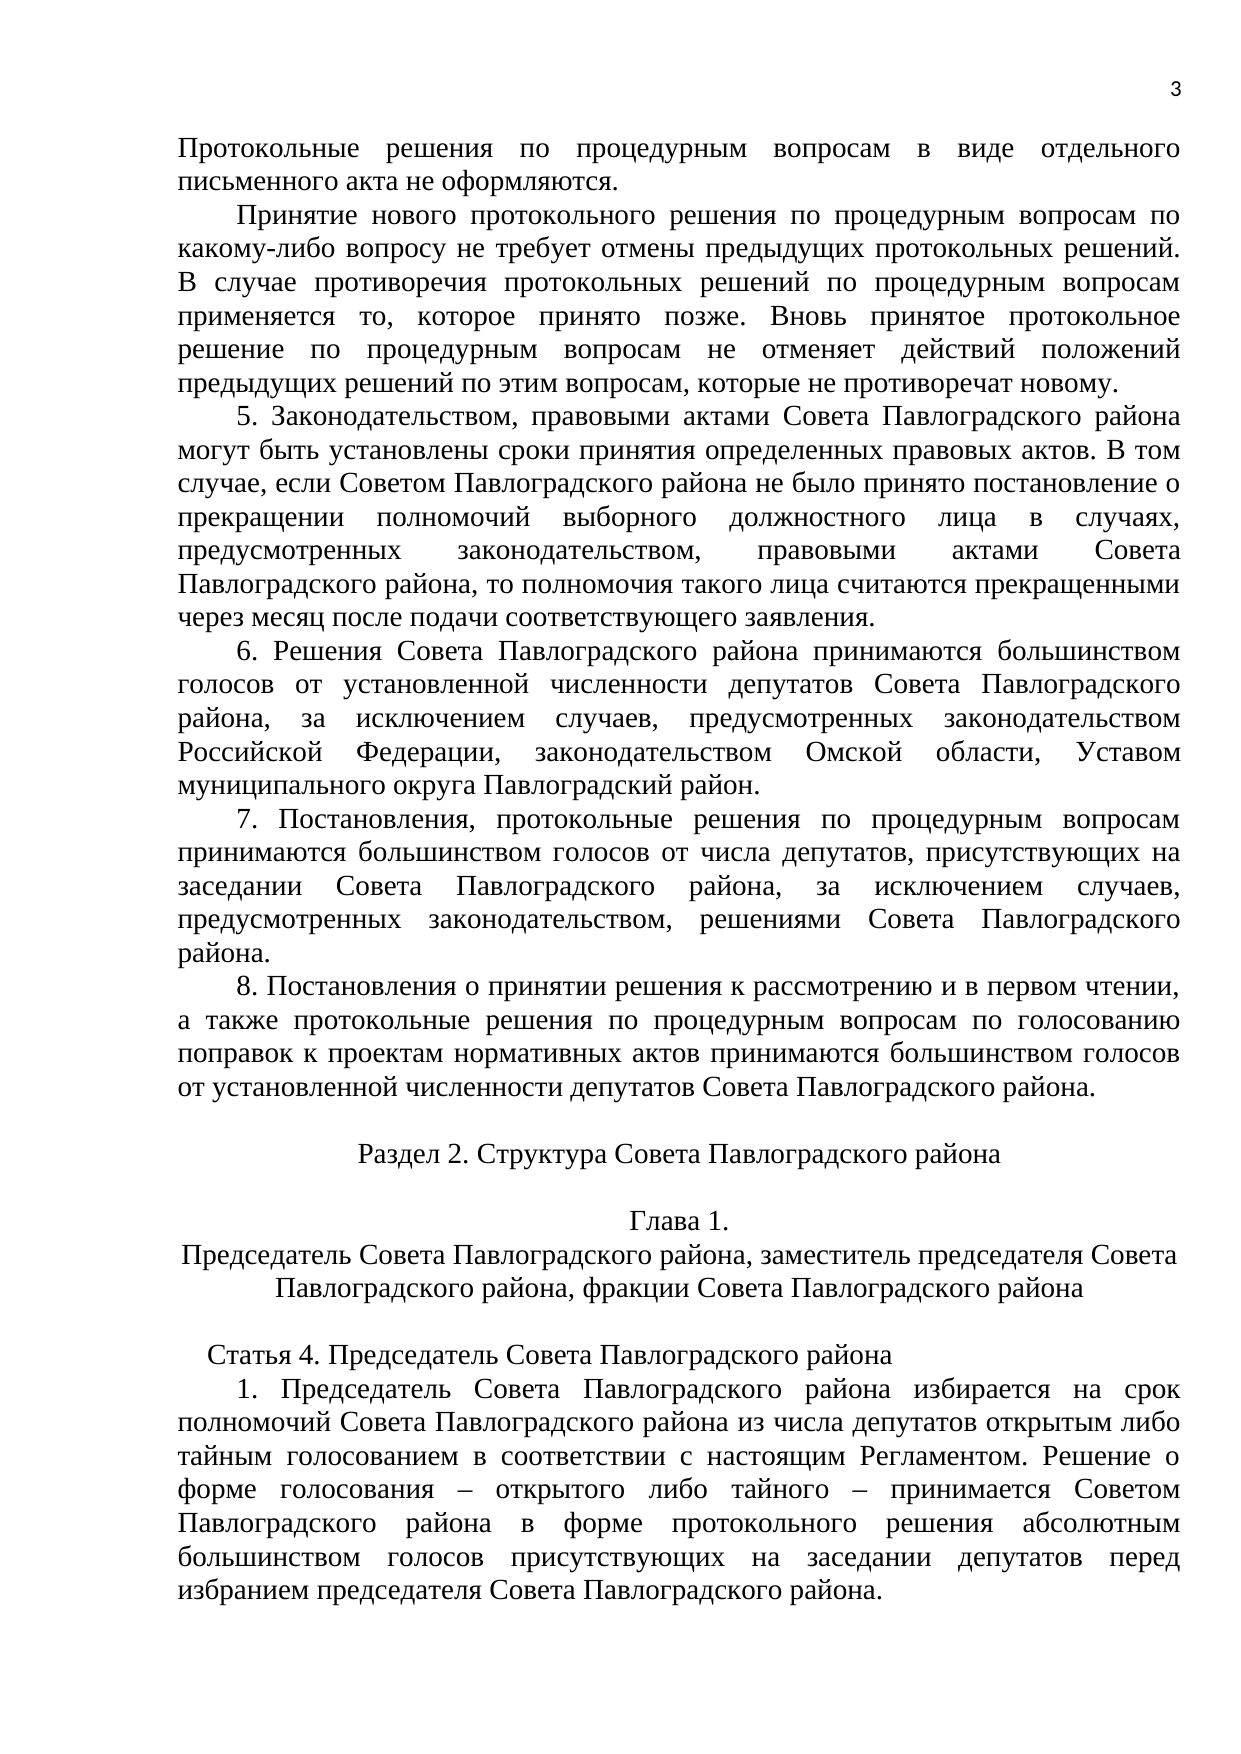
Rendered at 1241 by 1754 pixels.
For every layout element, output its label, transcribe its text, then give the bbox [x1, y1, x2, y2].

text 7. Постановления, протокольные решения по процедурным вопросам принимаются большинством голосов от числа депутатов, присутствующих на заседании Совета Павлоградского района, за исключением случаев, предусмотренных законодательством, решениями Совета Павлоградского района. [177, 801, 1181, 968]
text Принятие нового протокольного решения по процедурным вопросам по какому-либо вопросу не требует отмены предыдущих протокольных решений. В случае противоречия протокольных решений по процедурным вопросам применяется то, которое принято позже. Вновь принятое протокольное решение по процедурным вопросам не отменяет действий положений предыдущих решений по этим вопросам, которые не противоречат новому. [177, 197, 1181, 398]
text 8. Постановления о принятии решения к рассмотрению и в первом чтении, а также протокольные решения по процедурным вопросам по голосованию поправок к проектам нормативных актов принимаются большинством голосов от установленной численности депутатов Совета Павлоградского района. [177, 968, 1181, 1103]
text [177, 130, 1181, 197]
text Статья 4. Председатель Совета Павлоградского района [177, 1337, 1181, 1371]
text Глава 1. [177, 1203, 1181, 1237]
text 5. Законодательством, правовыми актами Совета Павлоградского района могут быть установлены сроки принятия определенных правовых актов. В том случае, если Советом Павлоградского района не было принято постановление о прекращении полномочий выборного должностного лица в случаях, предусмотренных законодательством, правовыми актами Совета Павлоградского района, то полномочия такого лица считаются прекращенными через месяц после подачи соответствующего заявления. [177, 398, 1181, 633]
text Раздел 2. Структура Совета Павлоградского района [177, 1136, 1181, 1170]
text 1. Председатель Совета Павлоградского района избирается на срок полномочий Совета Павлоградского района из числа депутатов открытым либо тайным голосованием в соответствии с настоящим Регламентом. Решение о форме голосования – открытого либо тайного – принимается Советом Павлоградского района в форме протокольного решения абсолютным большинством голосов присутствующих на заседании депутатов перед избранием председателя Совета Павлоградского района. [177, 1371, 1181, 1606]
text Председатель Совета Павлоградского района, заместитель председателя Совета Павлоградского района, фракции Совета Павлоградского района [177, 1237, 1181, 1304]
text 6. Решения Совета Павлоградского района принимаются большинством голосов от установленной численности депутатов Совета Павлоградского района, за исключением случаев, предусмотренных законодательством Российской Федерации, законодательством Омской области, Уставом муниципального округа Павлоградский район. [177, 633, 1181, 801]
